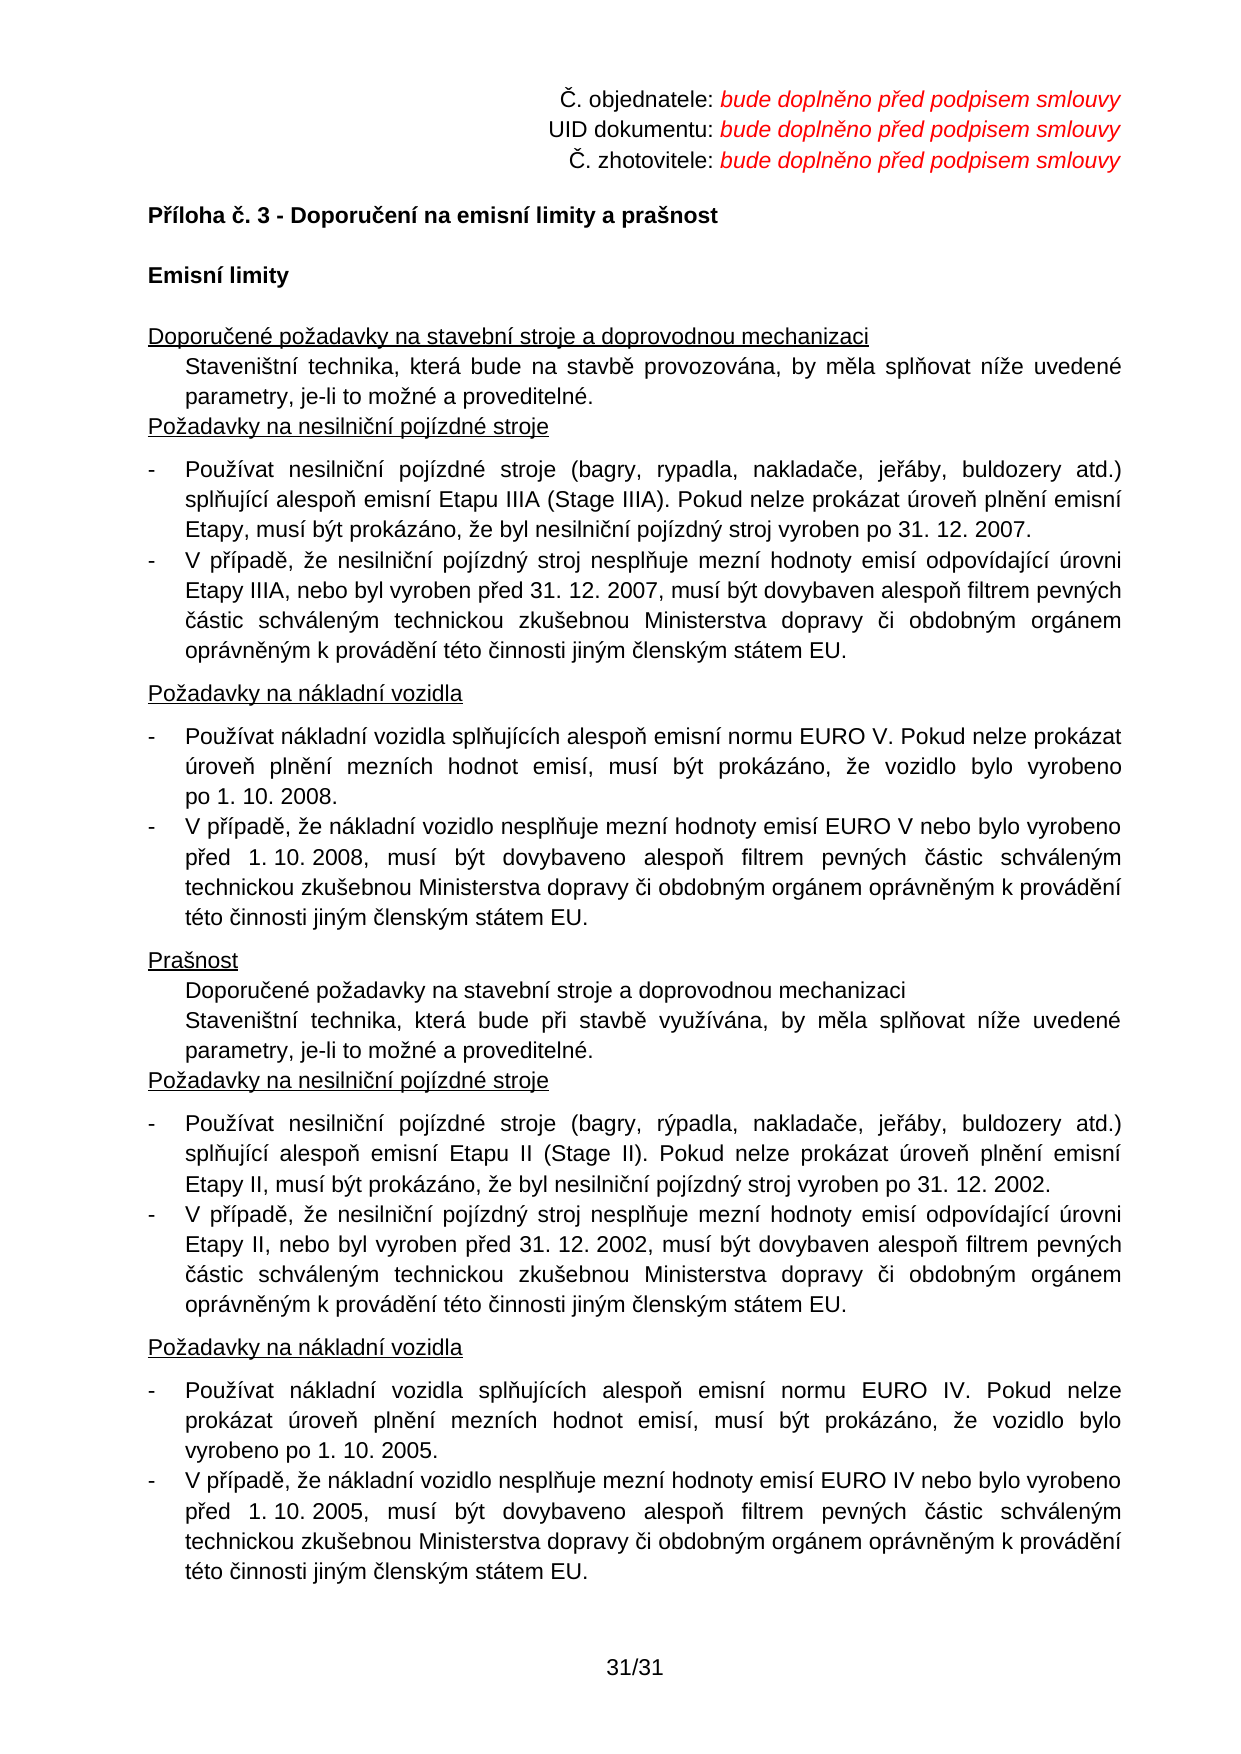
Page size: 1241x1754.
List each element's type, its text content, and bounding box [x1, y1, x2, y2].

text Příloha č. 3 - Doporučení na emisní limity a prašnost [148, 202, 1122, 228]
list Používat nesilniční pojízdné stroje (bagry, rýpadla, nakladače, jeřáby, buldozery atd.) splňující alespoň emisní Etapu II (Stage II). Pokud nelze prokázat úroveň plnění emisní Etapy II, musí být prokázáno, že byl nesilniční pojízdný stroj vyroben po 31. 12. 2002. [148, 1110, 1122, 1197]
list Používat nákladní vozidla splňujících alespoň emisní normu EURO IV. Pokud nelze prokázat úroveň plnění mezních hodnot emisí, musí být prokázáno, že vozidlo bylo vyrobeno po 1. 10. 2005. [148, 1377, 1122, 1464]
text Staveništní technika, která bude na stavbě provozována, by měla splňovat níže uvedené parametry, je-li to možné a proveditelné. [185, 353, 1122, 409]
text Požadavky na nesilniční pojízdné stroje [148, 1067, 1122, 1094]
text Doporučené požadavky na stavební stroje a doprovodnou mechanizaci [148, 323, 1122, 349]
list Používat nákladní vozidla splňujících alespoň emisní normu EURO V. Pokud nelze prokázat úroveň plnění mezních hodnot emisí, musí být prokázáno, že vozidlo bylo vyrobeno po 1. 10. 2008. [148, 723, 1122, 809]
list V případě, že nákladní vozidlo nesplňuje mezní hodnoty emisí EURO V nebo bylo vyrobeno před 1. 10. 2008, musí být dovybaveno alespoň filtrem pevných částic schváleným technickou zkušebnou Ministerstva dopravy či obdobným orgánem oprávněným k provádění této činnosti jiným členským státem EU. [148, 813, 1122, 930]
list V případě, že nesilniční pojízdný stroj nesplňuje mezní hodnoty emisí odpovídající úrovni Etapy II, nebo byl vyroben před 31. 12. 2002, musí být dovybaven alespoň filtrem pevných částic schváleným technickou zkušebnou Ministerstva dopravy či obdobným orgánem oprávněným k provádění této činnosti jiným členským státem EU. [148, 1201, 1122, 1318]
text Požadavky na nesilniční pojízdné stroje [148, 413, 1122, 440]
text Požadavky na nákladní vozidla [148, 680, 1122, 706]
text Emisní limity [148, 262, 1122, 289]
list V případě, že nesilniční pojízdný stroj nesplňuje mezní hodnoty emisí odpovídající úrovni Etapy IIIA, nebo byl vyroben před 31. 12. 2007, musí být dovybaven alespoň filtrem pevných částic schváleným technickou zkušebnou Ministerstva dopravy či obdobným orgánem oprávněným k provádění této činnosti jiným členským státem EU. [148, 547, 1122, 664]
text Staveništní technika, která bude při stavbě využívána, by měla splňovat níže uvedené parametry, je-li to možné a proveditelné. [185, 1007, 1122, 1064]
text Požadavky na nákladní vozidla [148, 1334, 1122, 1361]
text Doporučené požadavky na stavební stroje a doprovodnou mechanizaci [185, 977, 1122, 1003]
text Prašnost [148, 947, 1122, 973]
list V případě, že nákladní vozidlo nesplňuje mezní hodnoty emisí EURO IV nebo bylo vyrobeno před 1. 10. 2005, musí být dovybaveno alespoň filtrem pevných částic schváleným technickou zkušebnou Ministerstva dopravy či obdobným orgánem oprávněným k provádění této činnosti jiným členským státem EU. [148, 1467, 1122, 1584]
list Používat nesilniční pojízdné stroje (bagry, rypadla, nakladače, jeřáby, buldozery atd.) splňující alespoň emisní Etapu IIIA (Stage IIIA). Pokud nelze prokázat úroveň plnění emisní Etapy, musí být prokázáno, že byl nesilniční pojízdný stroj vyroben po 31. 12. 2007. [148, 456, 1122, 543]
